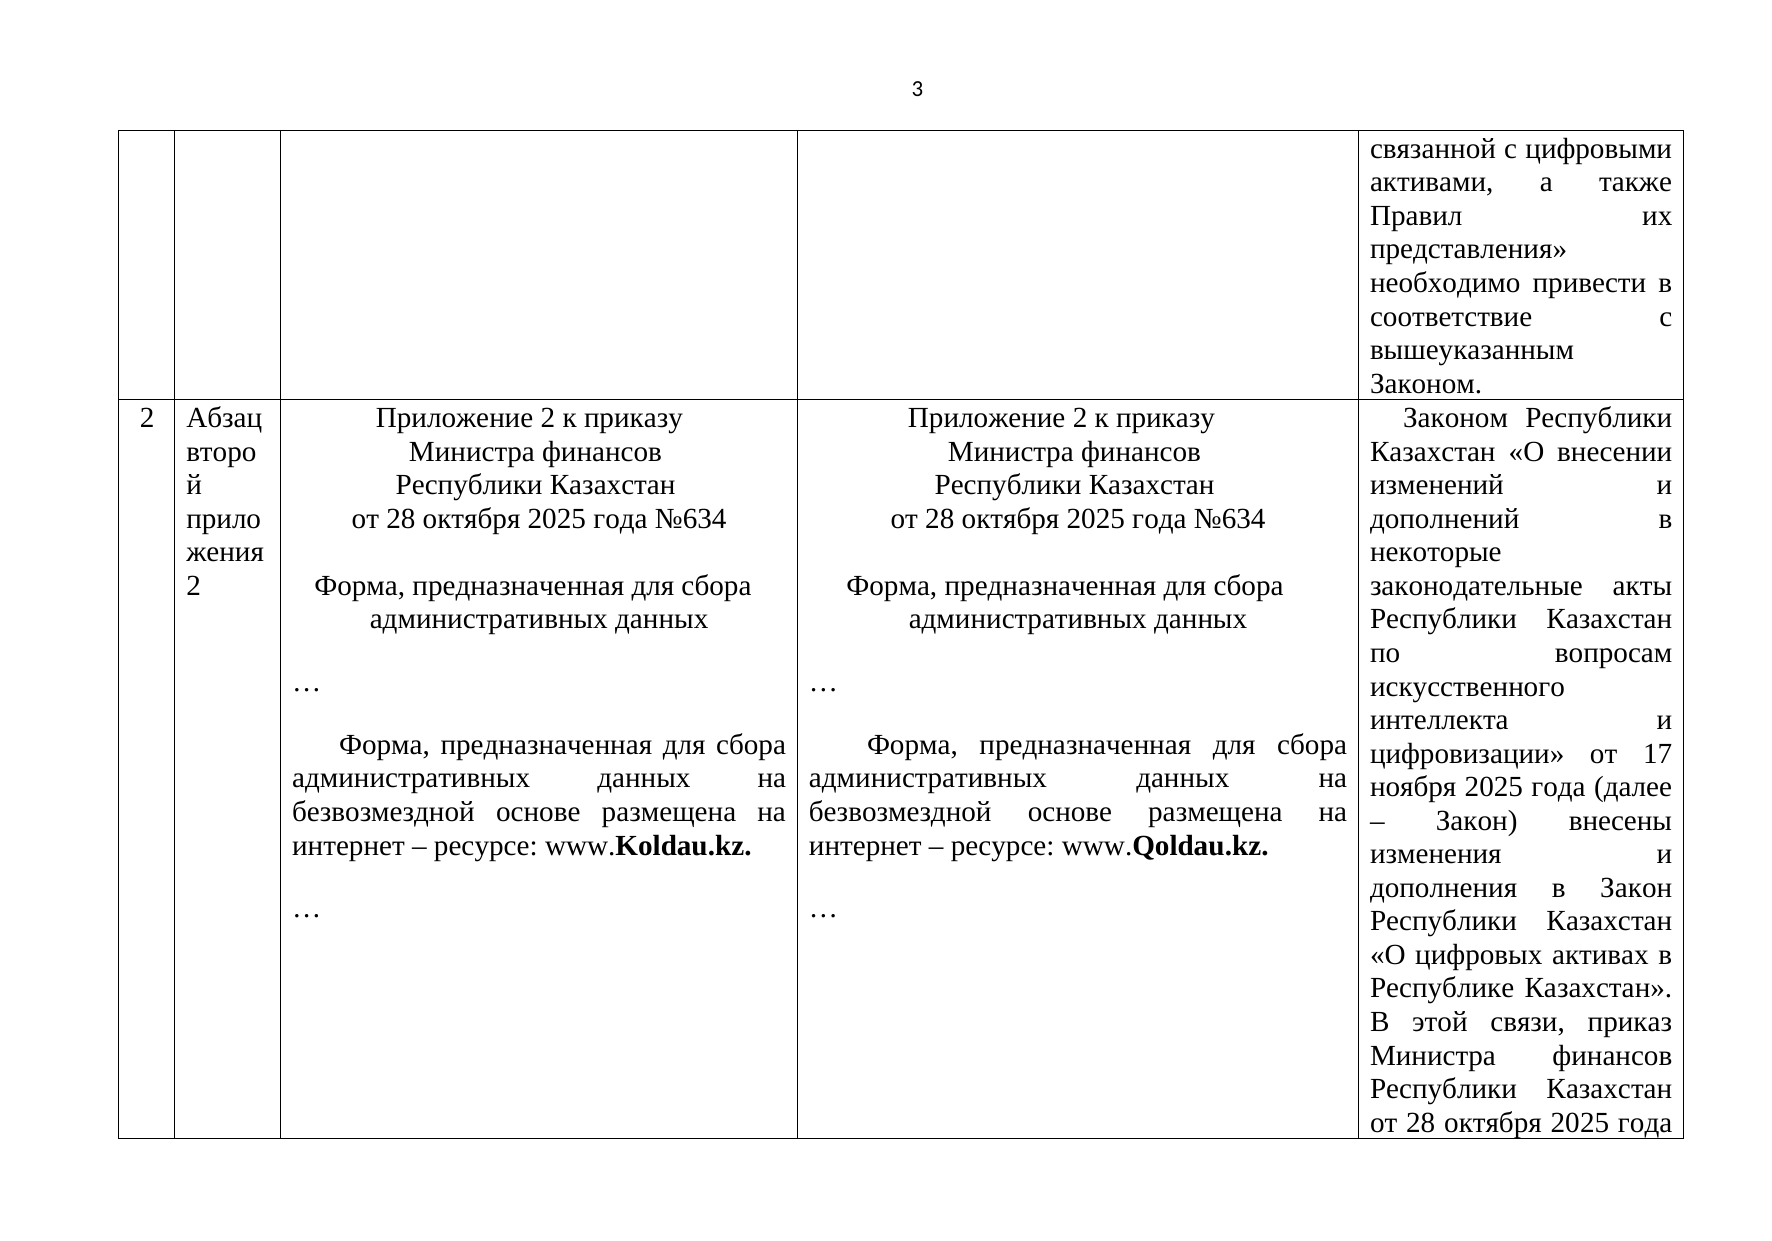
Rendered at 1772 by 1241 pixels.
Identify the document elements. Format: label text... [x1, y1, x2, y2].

table_cell 1 [119, 131, 174, 399]
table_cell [281, 400, 797, 1138]
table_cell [798, 400, 1358, 1138]
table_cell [1359, 400, 1683, 1138]
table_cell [175, 131, 280, 399]
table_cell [175, 400, 280, 1138]
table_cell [1359, 131, 1683, 399]
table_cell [281, 131, 797, 399]
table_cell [798, 131, 1358, 399]
table_cell 2 [119, 400, 174, 1138]
